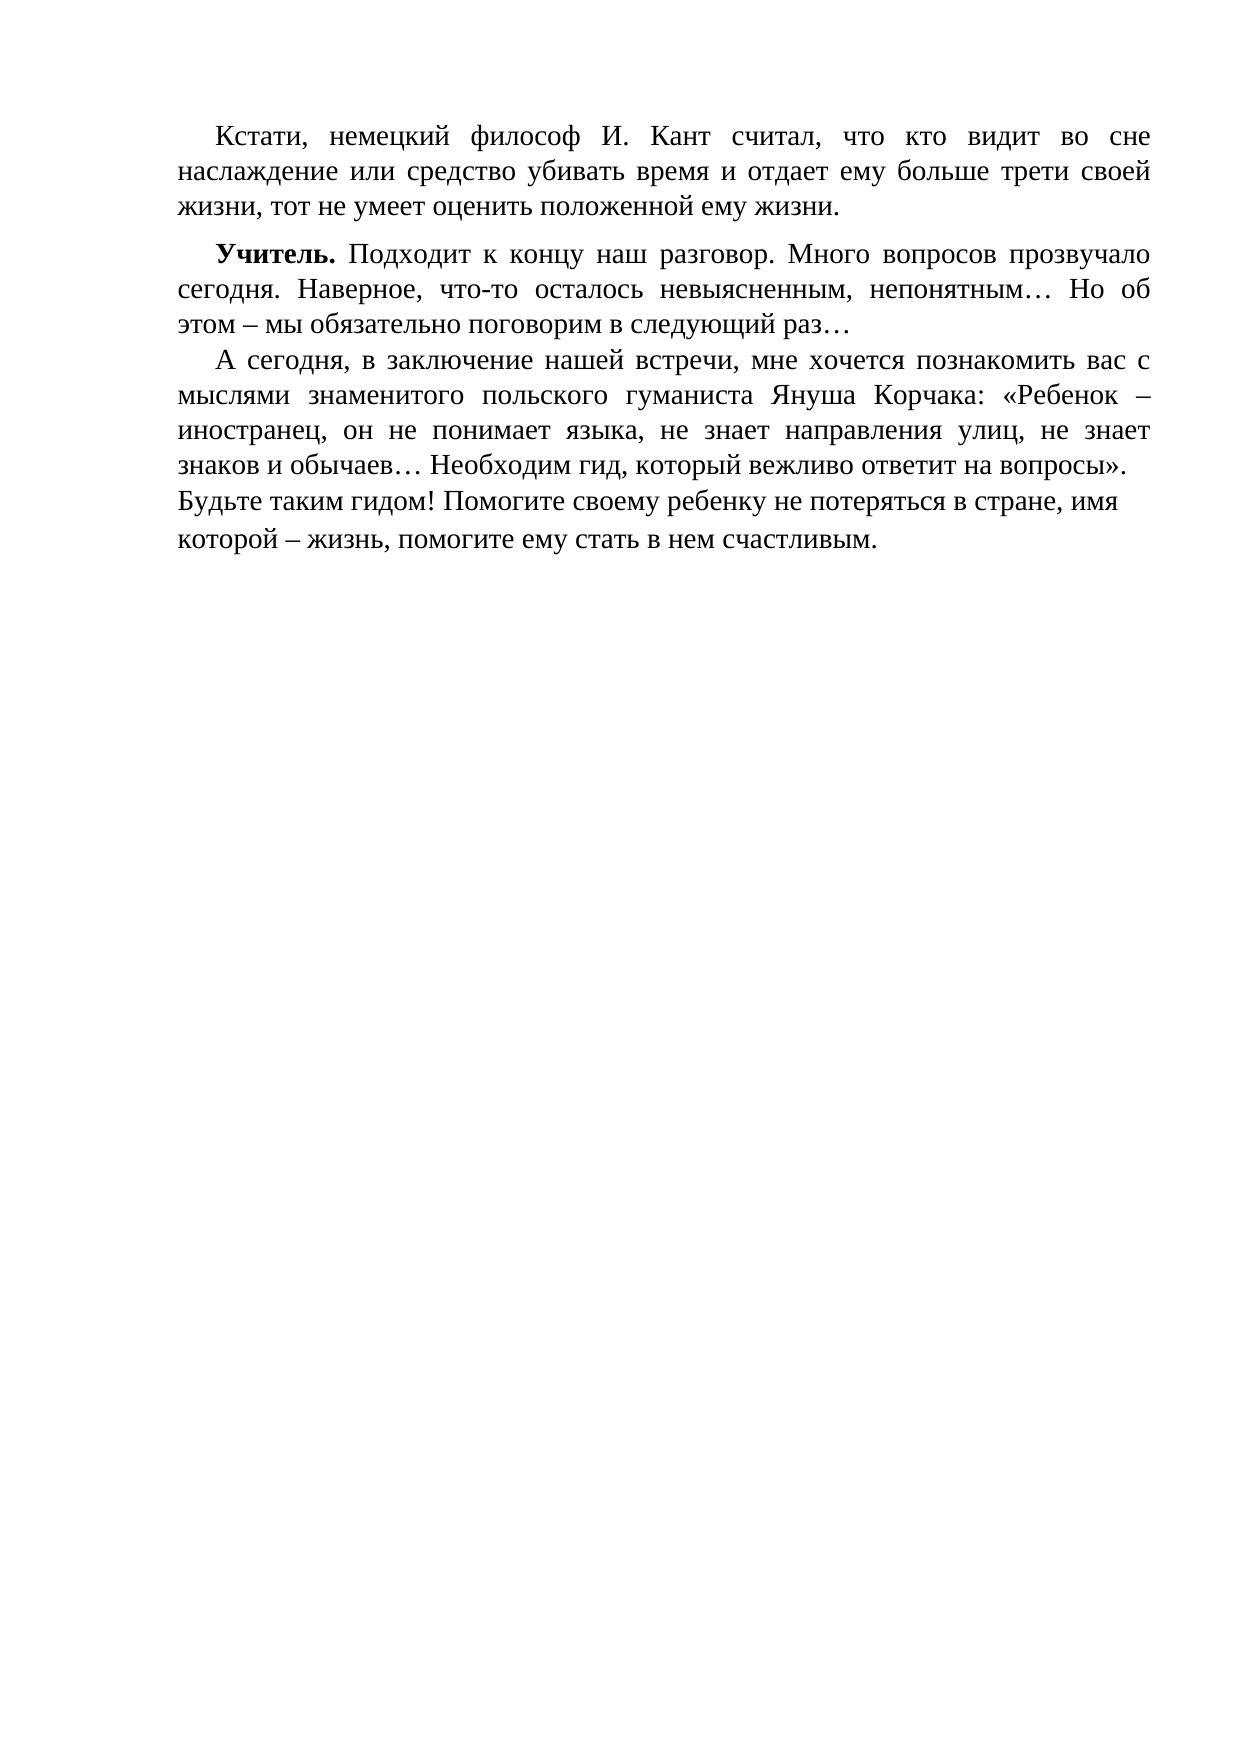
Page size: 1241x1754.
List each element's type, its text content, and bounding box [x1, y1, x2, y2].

text Кстати, немецкий философ И. Кант считал, что кто видит во сне наслаждение или средство убивать время и отдает ему больше трети своей жизни, тот не умеет оценить положенной ему жизни. [177, 118, 1152, 222]
text Будьте таким гидом! Помогите своему ребенку не потеряться в стране, имя которой – жизнь, помогите ему стать в нем счастливым. [177, 483, 1152, 555]
text Учитель. Подходит к концу наш разговор. Много вопросов прозвучало сегодня. Наверное, что-то осталось невыясненным, непонятным… Но об этом – мы обязательно поговорим в следующий раз… [177, 236, 1152, 340]
text А сегодня, в заключение нашей встречи, мне хочется познакомить вас с мыслями знаменитого польского гуманиста Януша Корчака: «Ребенок – иностранец, он не понимает языка, не знает направления улиц, не знает знаков и обычаев… Необходим гид, который вежливо ответит на вопросы». [177, 342, 1152, 481]
